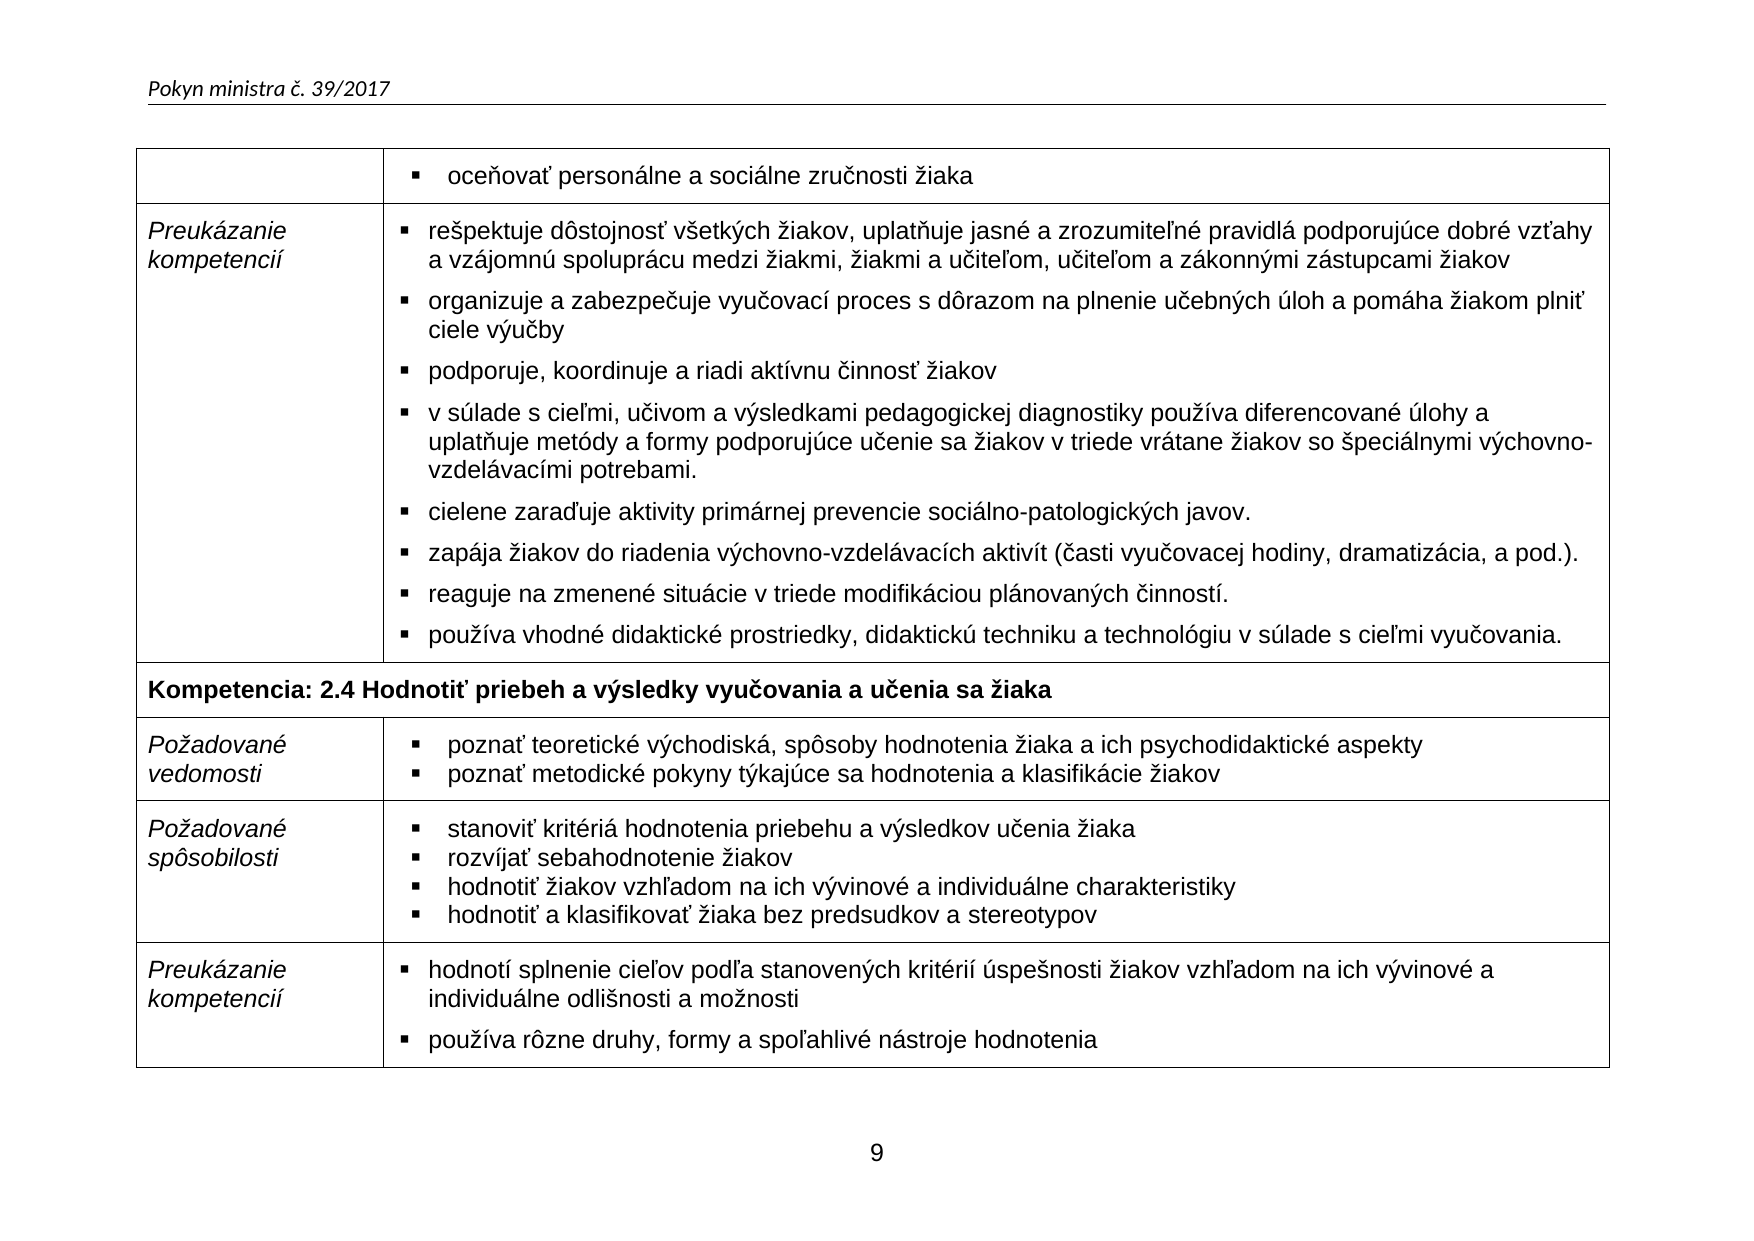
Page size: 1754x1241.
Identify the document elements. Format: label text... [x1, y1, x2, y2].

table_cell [384, 943, 1609, 1067]
table_cell Kompetencia: 2.4 Hodnotiť priebeh a výsledky vyučovania a učenia sa žiaka [137, 663, 1609, 717]
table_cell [137, 943, 383, 1067]
table_cell stanoviť kritériá hodnotenia priebehu a výsledkov učenia žiaka rozvíjať sebahodnotenie žiakov hodnotiť žiakov vzhľadom na ich vývinové a individuálne charakteristiky hodnotiť a klasifikovať žiaka bez predsudkov a stereotypov [384, 801, 1609, 942]
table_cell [384, 149, 1609, 202]
table_cell Požadované vedomosti [137, 718, 383, 800]
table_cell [137, 149, 383, 202]
table_cell rešpektuje dôstojnosť všetkých žiakov, uplatňuje jasné a zrozumiteľné pravidlá podporujúce dobré vzťahy a vzájomnú spoluprácu medzi žiakmi, žiakmi a učiteľom, učiteľom a zákonnými zástupcami žiakov organizuje a zabezpečuje vyučovací proces s dôrazom na plnenie učebných úloh a pomáha žiakom plniť ciele výučby podporuje, koordinuje a riadi aktívnu činnosť žiakov v súlade s cieľmi, učivom a výsledkami pedagogickej diagnostiky používa diferencované úlohy a uplatňuje metódy a formy podporujúce učenie sa žiakov v triede vrátane žiakov so špeciálnymi výchovno-vzdelávacími potrebami. cielene zaraďuje aktivity primárnej prevencie sociálno-patologických javov. zapája žiakov do riadenia výchovno-vzdelávacích aktivít (časti vyučovacej hodiny, dramatizácia, a pod.). reaguje na zmenené situácie v triede modifikáciou plánovaných činností. používa vhodné didaktické prostriedky, didaktickú techniku a technológiu v súlade s cieľmi vyučovania. [384, 204, 1609, 662]
table_cell poznať teoretické východiská, spôsoby hodnotenia žiaka a ich psychodidaktické aspekty poznať metodické pokyny týkajúce sa hodnotenia a klasifikácie žiakov [384, 718, 1609, 800]
table_cell Požadované spôsobilosti [137, 801, 383, 942]
table_cell Preukázanie kompetencií [137, 204, 383, 662]
